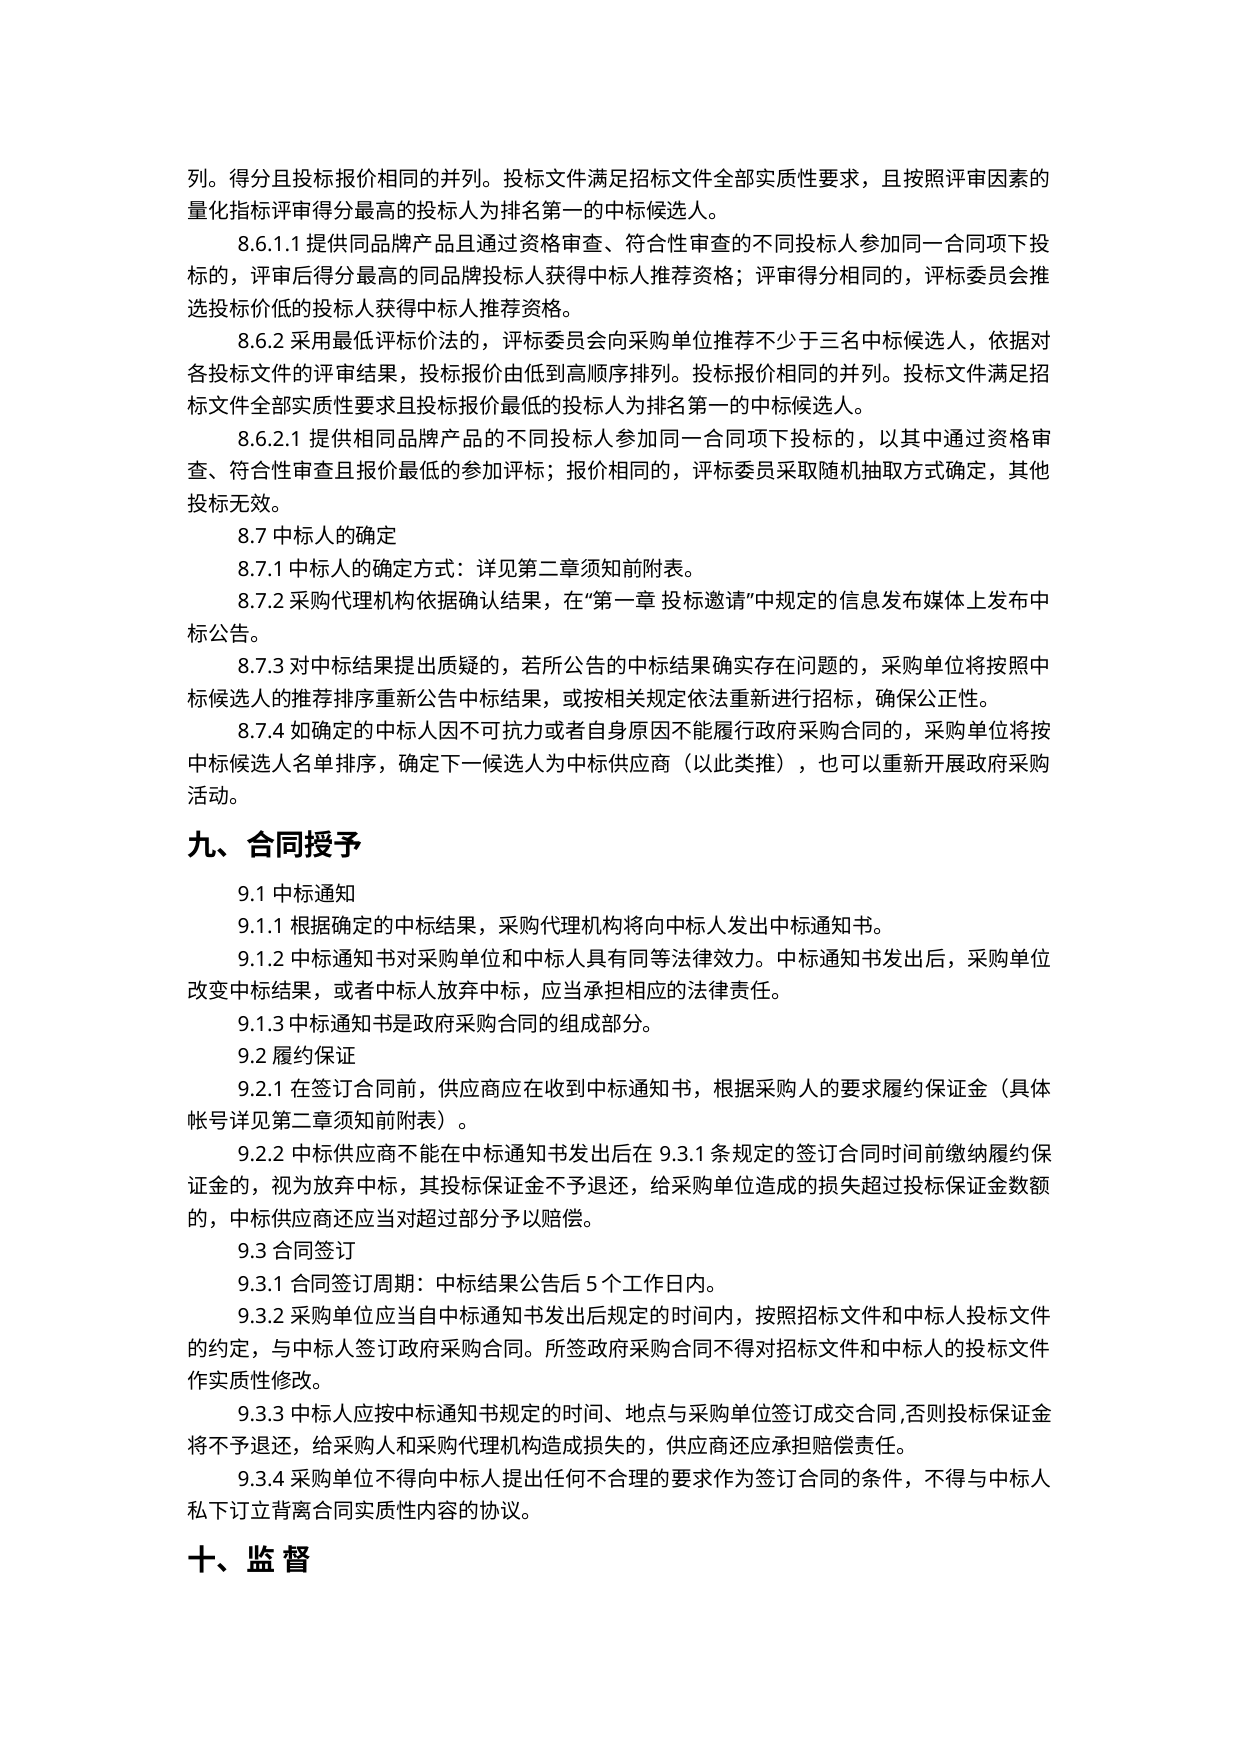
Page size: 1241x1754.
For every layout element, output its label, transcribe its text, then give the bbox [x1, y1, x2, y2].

text 9.1 中标通知 [187, 877, 1053, 909]
text 9.3.1 合同签订周期：中标结果公告后5个工作日内。 [187, 1267, 1053, 1299]
text 9.1.3中标通知书是政府采购合同的组成部分。 [187, 1007, 1053, 1039]
text 9.3.3 中标人应按中标通知书规定的时间、地点与采购单位签订成交合同,否则投标保证金将不予退还，给采购人和采购代理机构造成损失的，供应商还应承担赔偿责任。 [187, 1397, 1053, 1462]
text 8.7.1中标人的确定方式：详见第二章须知前附表。 [187, 552, 1053, 584]
text 8.6.1.1提供同品牌产品且通过资格审查、符合性审查的不同投标人参加同一合同项下投标的，评审后得分最高的同品牌投标人获得中标人推荐资格；评审得分相同的，评标委员会推选投标价低的投标人获得中标人推荐资格。 [187, 227, 1053, 324]
text 九、合同授予 [187, 812, 1053, 877]
text 十、监 督 [187, 1527, 1053, 1592]
text 8.7 中标人的确定 [187, 519, 1053, 552]
text 8.7.4 如确定的中标人因不可抗力或者自身原因不能履行政府采购合同的，采购单位将按中标候选人名单排序，确定下一候选人为中标供应商（以此类推），也可以重新开展政府采购活动。 [187, 714, 1053, 812]
text 9.1.2 中标通知书对采购单位和中标人具有同等法律效力。中标通知书发出后，采购单位改变中标结果，或者中标人放弃中标，应当承担相应的法律责任。 [187, 942, 1053, 1007]
text 8.6.2.1 提供相同品牌产品的不同投标人参加同一合同项下投标的，以其中通过资格审查、符合性审查且报价最低的参加评标；报价相同的，评标委员采取随机抽取方式确定，其他投标无效。 [187, 422, 1053, 519]
text 9.2.2 中标供应商不能在中标通知书发出后在9.3.1条规定的签订合同时间前缴纳履约保证金的，视为放弃中标，其投标保证金不予退还，给采购单位造成的损失超过投标保证金数额的，中标供应商还应当对超过部分予以赔偿。 [187, 1137, 1053, 1234]
text 9.2 履约保证 [187, 1039, 1053, 1072]
text 8.7.2采购代理机构依据确认结果，在“第一章 投标邀请”中规定的信息发布媒体上发布中标公告。 [187, 584, 1053, 649]
text 8.6.2 采用最低评标价法的，评标委员会向采购单位推荐不少于三名中标候选人，依据对各投标文件的评审结果，投标报价由低到高顺序排列。投标报价相同的并列。投标文件满足招标文件全部实质性要求且投标报价最低的投标人为排名第一的中标候选人。 [187, 324, 1053, 422]
text 9.2.1 在签订合同前，供应商应在收到中标通知书，根据采购人的要求履约保证金（具体帐号详见第二章须知前附表）。 [187, 1072, 1053, 1137]
text 9.3.2 采购单位应当自中标通知书发出后规定的时间内，按照招标文件和中标人投标文件的约定，与中标人签订政府采购合同。所签政府采购合同不得对招标文件和中标人的投标文件作实质性修改。 [187, 1299, 1053, 1397]
text 9.1.1 根据确定的中标结果，采购代理机构将向中标人发出中标通知书。 [187, 909, 1053, 942]
text 9.3.4 采购单位不得向中标人提出任何不合理的要求作为签订合同的条件，不得与中标人私下订立背离合同实质性内容的协议。 [187, 1462, 1053, 1527]
text 8.7.3对中标结果提出质疑的，若所公告的中标结果确实存在问题的，采购单位将按照中标候选人的推荐排序重新公告中标结果，或按相关规定依法重新进行招标，确保公正性。 [187, 649, 1053, 714]
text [187, 162, 1053, 227]
text 9.3 合同签订 [187, 1234, 1053, 1267]
